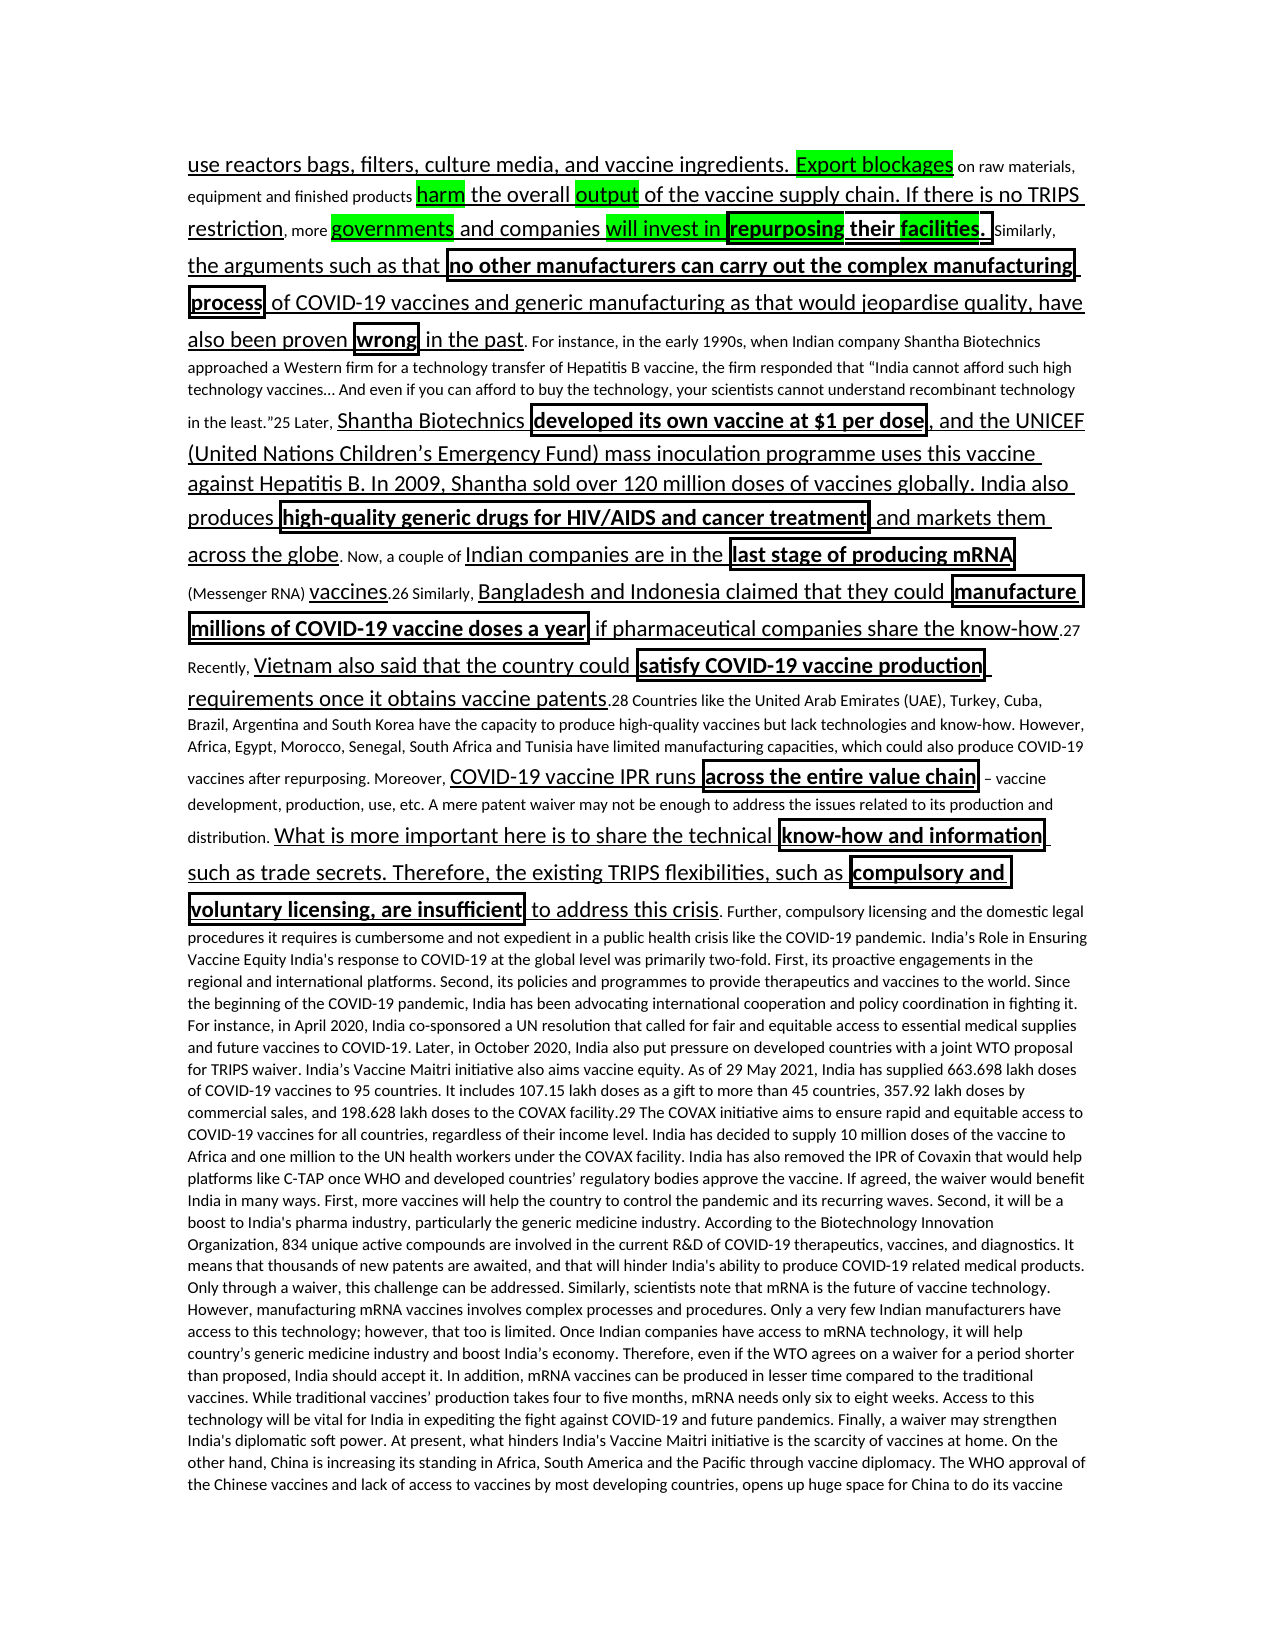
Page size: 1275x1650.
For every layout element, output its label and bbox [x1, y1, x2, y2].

text [187, 150, 1087, 1495]
